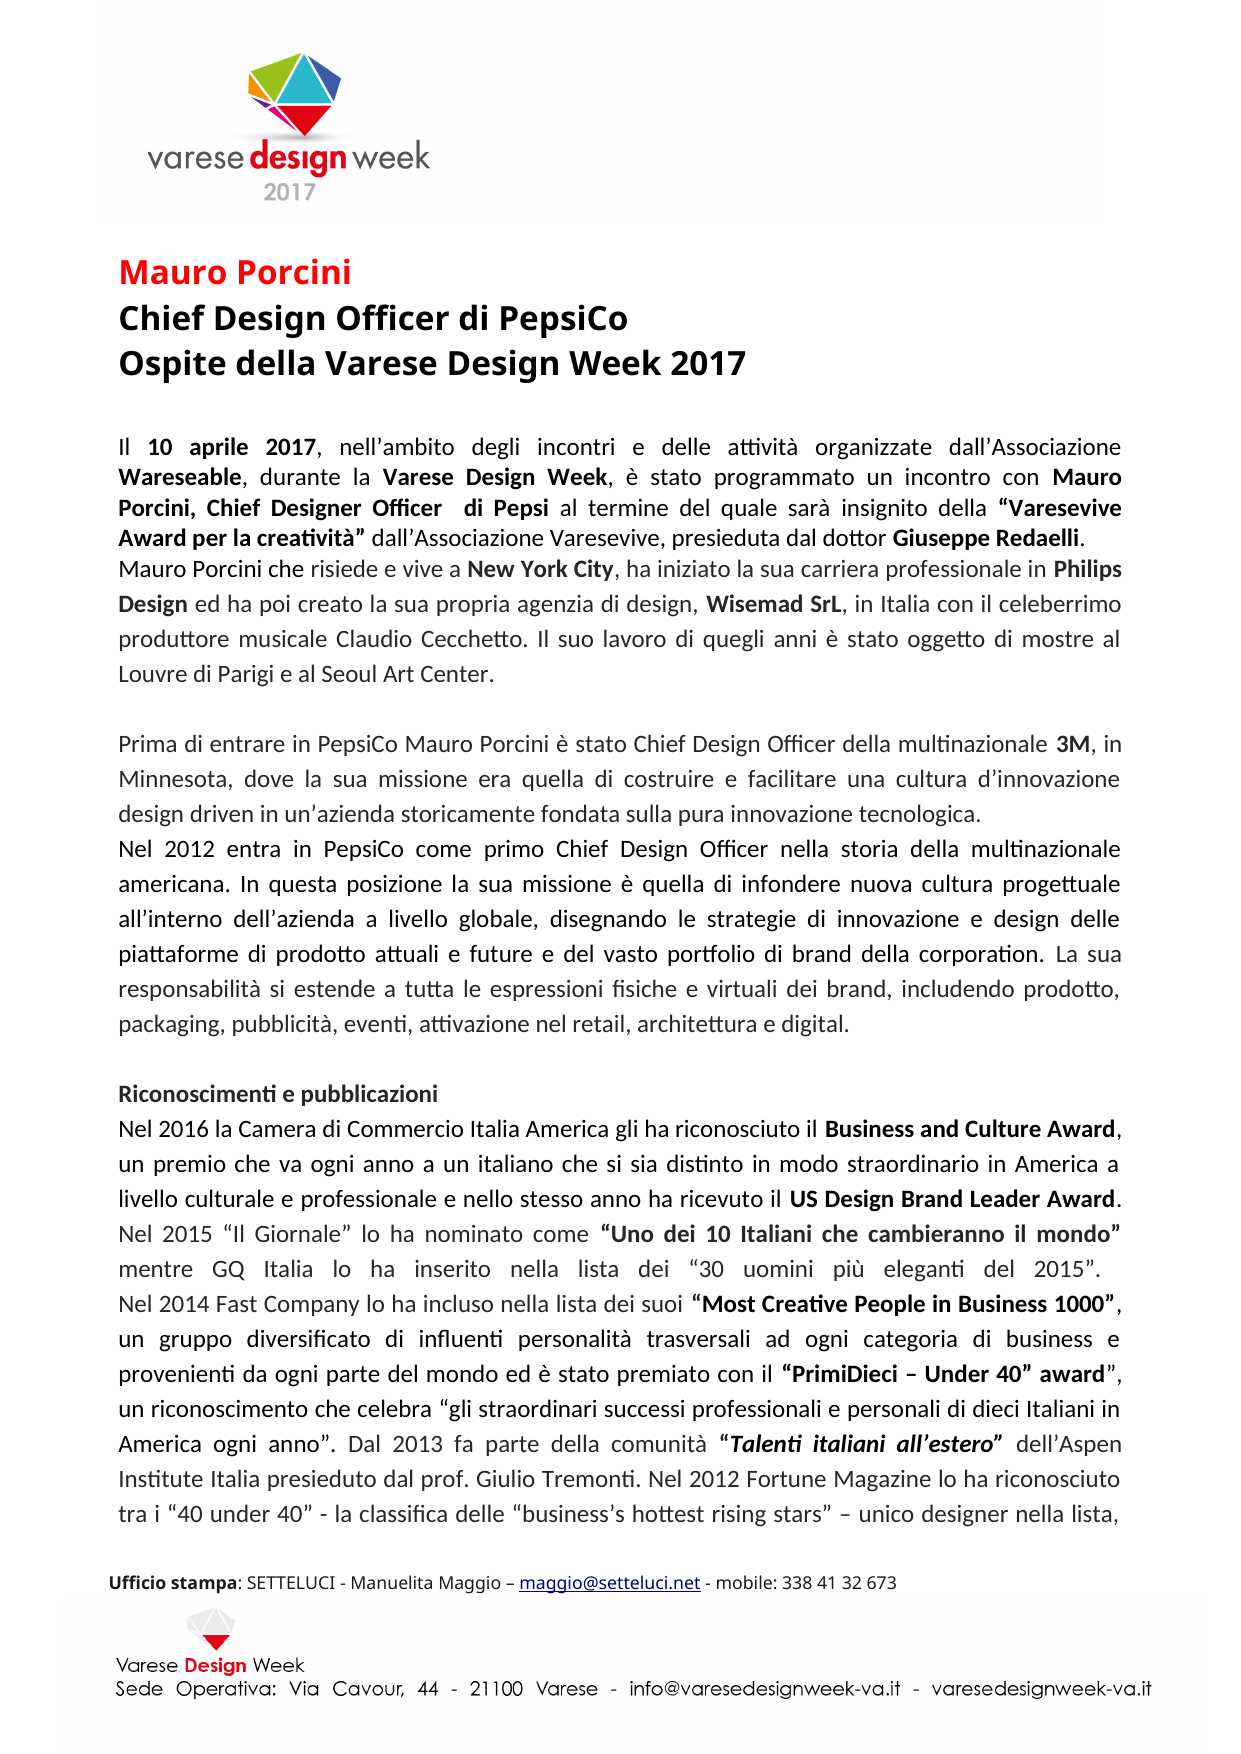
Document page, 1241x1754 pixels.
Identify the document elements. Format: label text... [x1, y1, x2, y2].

text Nel 2012 entra in PepsiCo come primo Chief Design Officer nella storia della multinazionale americana. In questa posizione la sua missione è quella di infondere nuova cultura progettuale all’interno dell’azienda a livello globale, disegnando le strategie di innovazione e design delle piattaforme di prodotto attuali e future e del vasto portfolio di brand della corporation. La sua responsabilità si estende a tutta le espressioni fisiche e virtuali dei brand, includendo prodotto, packaging, pubblicità, eventi, attivazione nel retail, architettura e digital. [118, 833, 1122, 1039]
text Riconoscimenti e pubblicazioni [118, 1078, 1122, 1109]
picture [99, 5, 1103, 222]
text Prima di entrare in PepsiCo Mauro Porcini è stato Chief Design Officer della multinazionale 3M, in Minnesota, dove la sua missione era quella di costruire e facilitare una cultura d’innovazione design driven in un’azienda storicamente fondata sulla pura innovazione tecnologica. [118, 728, 1122, 829]
text Ospite della Varese Design Week 2017 [118, 340, 1122, 385]
text Mauro Porcini [118, 249, 1122, 294]
picture [61, 1596, 1206, 1751]
text Chief Design Officer di PepsiCo [118, 294, 1122, 340]
text Il 10 aprile 2017, nell’ambito degli incontri e delle attività organizzate dall’Associazione Wareseable, durante la Varese Design Week, è stato programmato un incontro con Mauro Porcini, Chief Designer Officer di Pepsi al termine del quale sarà insignito della “Varesevive Award per la creatività” dall’Associazione Varesevive, presieduta dal dottor Giuseppe Redaelli. [118, 431, 1122, 553]
text Mauro Porcini che risiede e vive a New York City, ha iniziato la sua carriera professionale in Philips Design ed ha poi creato la sua propria agenzia di design, Wisemad SrL, in Italia con il celeberrimo produttore musicale Claudio Cecchetto. Il suo lavoro di quegli anni è stato oggetto di mostre al Louvre di Parigi e al Seoul Art Center. [118, 553, 1122, 689]
